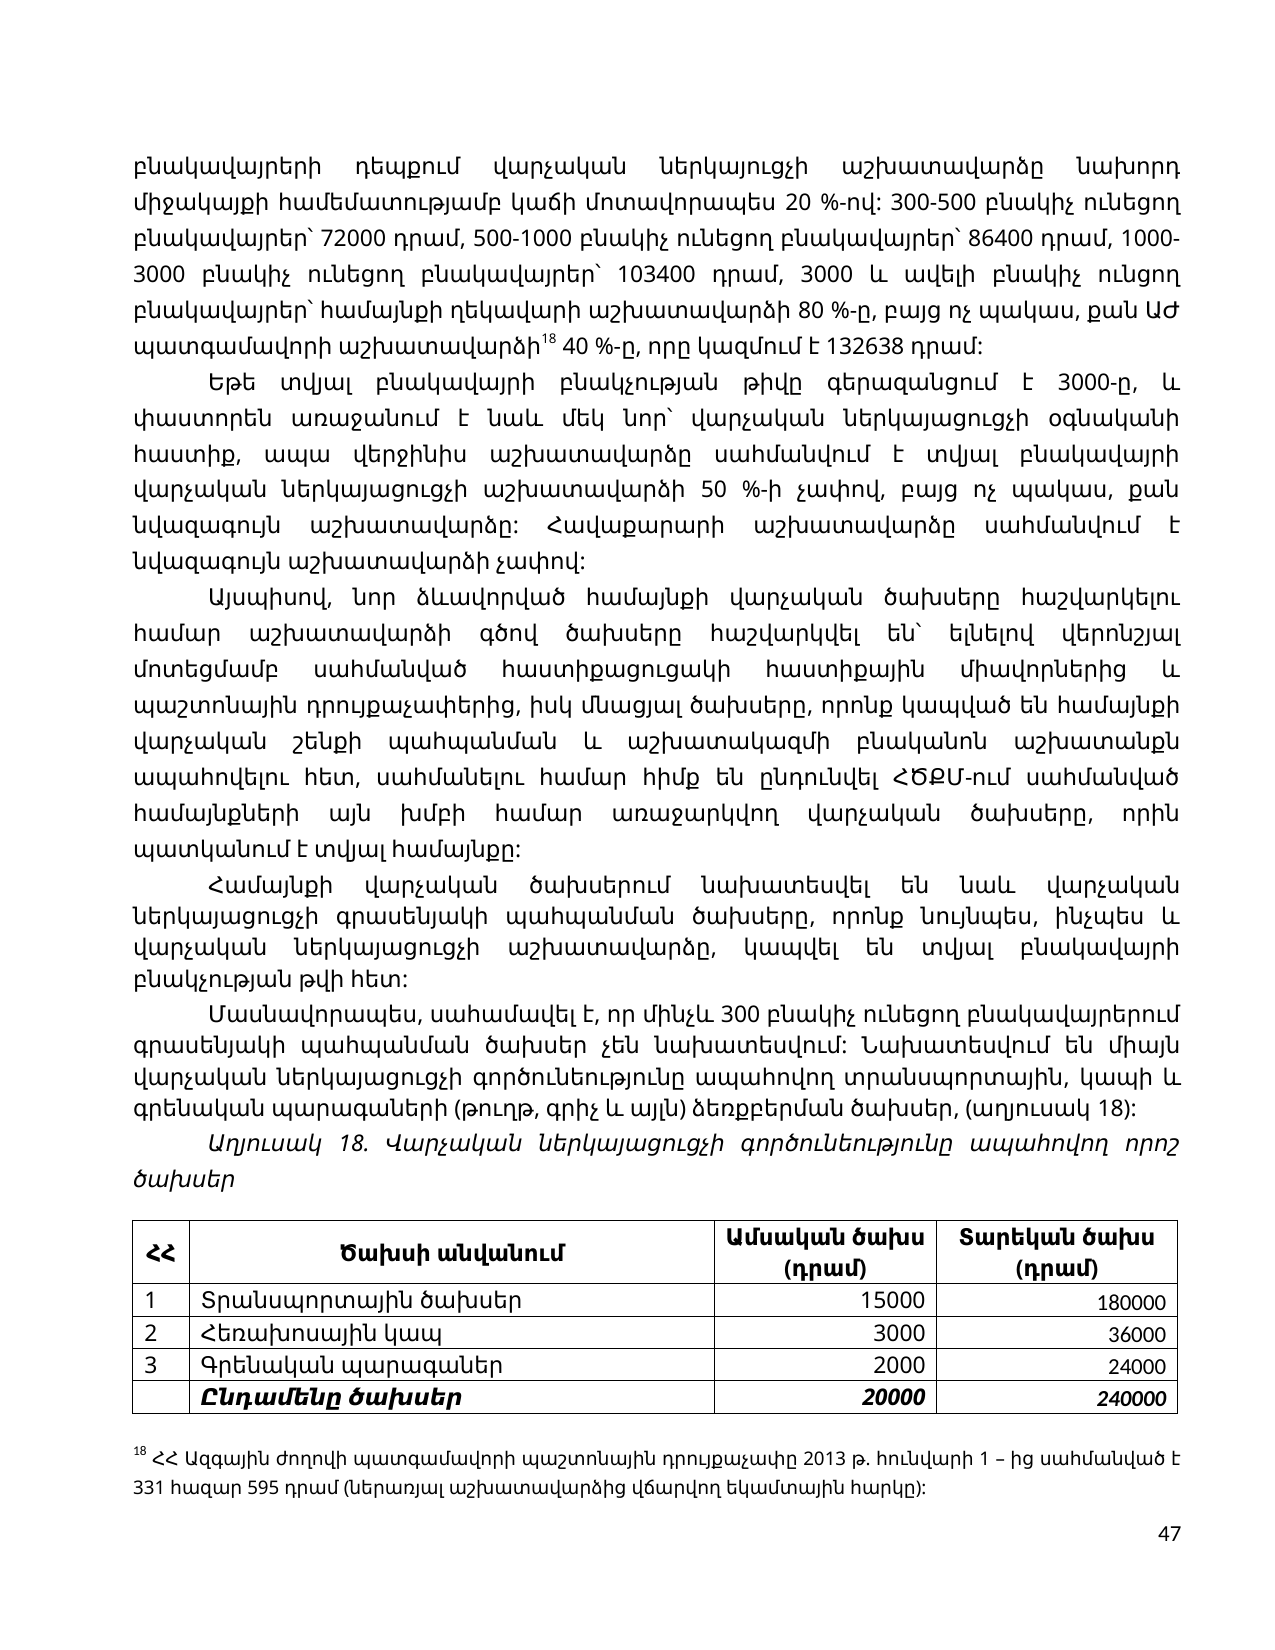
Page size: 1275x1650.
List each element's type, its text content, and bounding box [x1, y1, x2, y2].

table_cell 24000 [937, 1349, 1177, 1380]
table_cell 20000 [715, 1381, 936, 1412]
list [133, 150, 1181, 361]
table_cell 15000 [715, 1284, 936, 1316]
table_header Տարեկան ծախս (դրամ) [937, 1221, 1177, 1283]
table_cell 3000 [715, 1317, 936, 1348]
list Համայնքի վարչական ծախսերում նախատեսվել են նաև վարչական ներկայացուցչի գրասենյակի պահպանման ծախսերը, որոնք նույնպես, ինչպես և վարչական ներկայացուցչի աշխատավարձը, կապվել են տվյալ բնակավայրի բնակչության թվի հետ: [133, 869, 1181, 994]
table_cell Ընդամենը ծախսեր [190, 1381, 714, 1412]
table_cell Հեռախոսային կապ [190, 1317, 714, 1348]
table_cell 1 [133, 1284, 189, 1316]
table_cell 3 [133, 1349, 189, 1380]
table_cell 240000 [937, 1381, 1177, 1412]
table_cell Գրենական պարագաներ [190, 1349, 714, 1380]
list Այսպիսով, նոր ձևավորված համայնքի վարչական ծախսերը հաշվարկելու համար աշխատավարձի գծով ծախսերը հաշվարկվել են՝ ելնելով վերոնշյալ մոտեցմամբ սահմանված հաստիքացուցակի հաստիքային միավորներից և պաշտոնային դրույքաչափերից, իսկ մնացյալ ծախսերը, որոնք կապված են համայնքի վարչական շենքի պահպանման և աշխատակազմի բնականոն աշխատանքն ապահովելու հետ, սահմանելու համար հիմք են ընդունվել ՀԾՔՄ-ում սահմանված համայնքների այն խմբի համար առաջարկվող վարչական ծախսերը, որին պատկանում է տվյալ համայնքը: [133, 581, 1181, 864]
table_header Ծախսի անվանում [190, 1221, 714, 1283]
table_cell 2000 [715, 1349, 936, 1380]
table_cell 36000 [937, 1317, 1177, 1348]
table_cell 180000 [937, 1284, 1177, 1316]
table_cell 2 [133, 1317, 189, 1348]
table_header Ամսական ծախս (դրամ) [715, 1221, 936, 1283]
text Մասնավորապես, սահամավել է, որ մինչև 300 բնակիչ ունեցող բնակավայրերում գրասենյակի պահպանման ծախսեր չեն նախատեսվում: Նախատեսվում են միայն վարչական ներկայացուցչի գործունեությունը ապահովող տրանսպորտային, կապի և գրենական պարագաների (թուղթ, գրիչ և այլն) ձեռքբերման ծախսեր, (աղյուսակ 18): [133, 998, 1181, 1123]
table_cell [133, 1381, 189, 1412]
table_cell Տրանսպորտային ծախսեր [190, 1284, 714, 1316]
text Աղյուսակ 18. Վարչական ներկայացուցչի գործունեությունը ապահովող որոշ ծախսեր [133, 1127, 1181, 1194]
table_header ՀՀ [133, 1221, 189, 1283]
list Եթե տվյալ բնակավայրի բնակչության թիվը գերազանցում է 3000-ը, և փաստորեն առաջանում է նաև մեկ նոր՝ վարչական ներկայացուցչի օգնականի հաստիք, ապա վերջինիս աշխատավարձը սահմանվում է տվյալ բնակավայրի վարչական ներկայացուցչի աշխատավարձի 50 %-ի չափով, բայց ոչ պակաս, քան նվազագույն աշխատավարձը: Հավաքարարի աշխատավարձը սահմանվում է նվազագույն աշխատավարձի չափով: [133, 366, 1181, 577]
